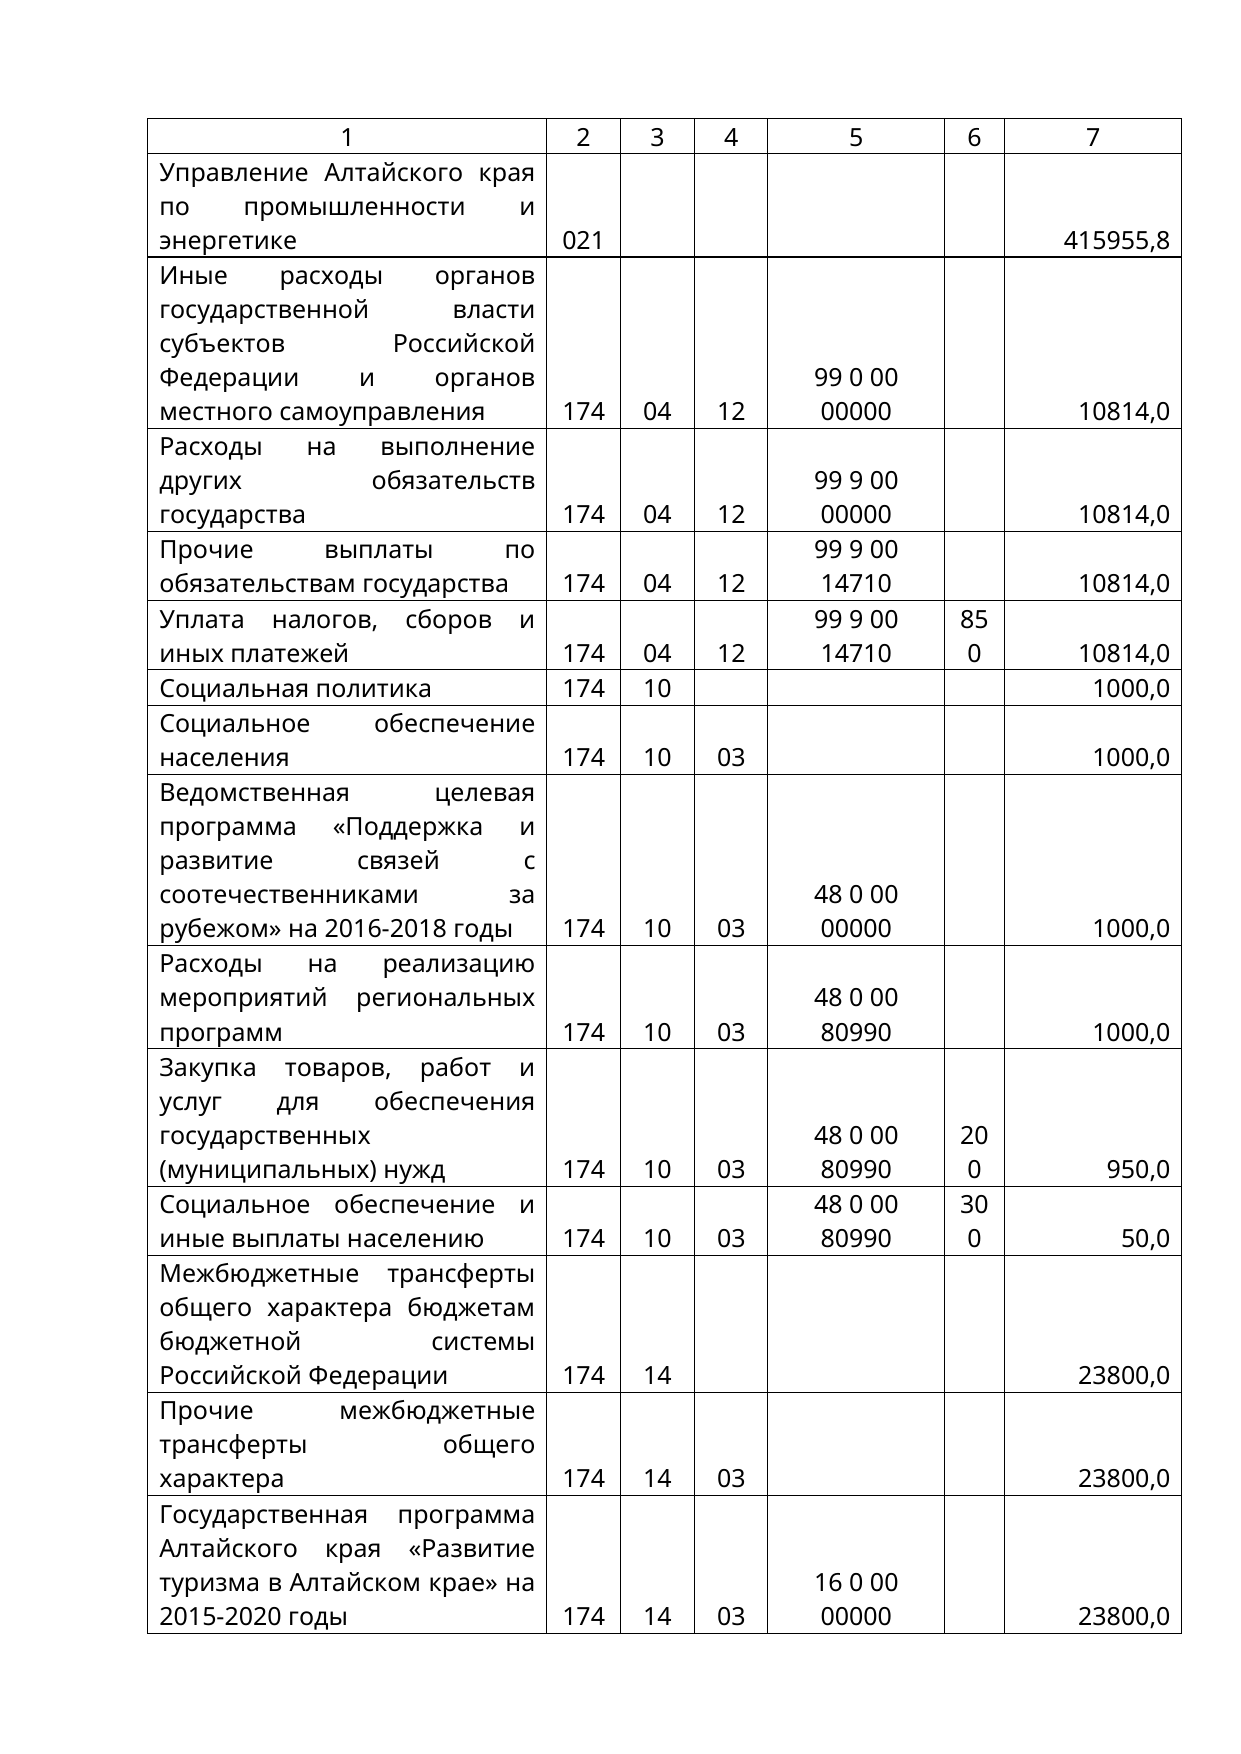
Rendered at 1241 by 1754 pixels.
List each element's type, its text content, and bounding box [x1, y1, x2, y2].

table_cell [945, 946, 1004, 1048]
table_cell [768, 154, 944, 256]
table_cell [695, 154, 767, 256]
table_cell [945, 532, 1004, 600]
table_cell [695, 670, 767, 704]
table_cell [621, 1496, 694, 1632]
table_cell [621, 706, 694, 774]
table_cell 021 [547, 154, 620, 256]
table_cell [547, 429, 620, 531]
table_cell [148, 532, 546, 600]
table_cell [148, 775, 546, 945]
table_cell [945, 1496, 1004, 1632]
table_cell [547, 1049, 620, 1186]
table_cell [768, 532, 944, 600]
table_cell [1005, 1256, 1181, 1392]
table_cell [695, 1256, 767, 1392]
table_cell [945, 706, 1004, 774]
table_header 6 [945, 119, 1004, 153]
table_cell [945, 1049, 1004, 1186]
table_header 3 [621, 119, 694, 153]
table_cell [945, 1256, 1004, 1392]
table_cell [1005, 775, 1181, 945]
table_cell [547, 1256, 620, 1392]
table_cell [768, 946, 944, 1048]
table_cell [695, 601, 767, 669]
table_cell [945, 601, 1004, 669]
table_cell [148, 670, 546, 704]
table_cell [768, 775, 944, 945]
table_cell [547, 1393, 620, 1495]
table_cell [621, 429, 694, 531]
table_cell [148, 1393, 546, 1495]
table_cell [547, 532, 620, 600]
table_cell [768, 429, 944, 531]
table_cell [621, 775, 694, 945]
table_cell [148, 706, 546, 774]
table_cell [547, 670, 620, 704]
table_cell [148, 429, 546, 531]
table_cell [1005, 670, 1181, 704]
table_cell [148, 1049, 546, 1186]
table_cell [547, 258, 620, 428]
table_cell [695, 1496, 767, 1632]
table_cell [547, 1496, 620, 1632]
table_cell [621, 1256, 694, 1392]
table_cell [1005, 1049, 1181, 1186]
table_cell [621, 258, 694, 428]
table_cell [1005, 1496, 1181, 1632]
table_header 2 [547, 119, 620, 153]
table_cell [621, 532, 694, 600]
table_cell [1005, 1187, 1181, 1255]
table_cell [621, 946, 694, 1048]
table_cell [621, 154, 694, 256]
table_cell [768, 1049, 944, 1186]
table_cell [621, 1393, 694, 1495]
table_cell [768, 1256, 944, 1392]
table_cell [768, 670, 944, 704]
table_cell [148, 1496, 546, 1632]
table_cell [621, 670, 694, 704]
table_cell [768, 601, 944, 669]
table_header 5 [768, 119, 944, 153]
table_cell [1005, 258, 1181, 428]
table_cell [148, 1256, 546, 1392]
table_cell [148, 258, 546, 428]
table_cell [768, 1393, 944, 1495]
table_cell 415955,8 [1005, 154, 1181, 256]
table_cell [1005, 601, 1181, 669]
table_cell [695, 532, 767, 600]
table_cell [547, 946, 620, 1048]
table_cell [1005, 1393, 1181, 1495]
table_header 7 [1005, 119, 1181, 153]
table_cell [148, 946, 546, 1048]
table_header 1 [148, 119, 546, 153]
table_cell [945, 154, 1004, 256]
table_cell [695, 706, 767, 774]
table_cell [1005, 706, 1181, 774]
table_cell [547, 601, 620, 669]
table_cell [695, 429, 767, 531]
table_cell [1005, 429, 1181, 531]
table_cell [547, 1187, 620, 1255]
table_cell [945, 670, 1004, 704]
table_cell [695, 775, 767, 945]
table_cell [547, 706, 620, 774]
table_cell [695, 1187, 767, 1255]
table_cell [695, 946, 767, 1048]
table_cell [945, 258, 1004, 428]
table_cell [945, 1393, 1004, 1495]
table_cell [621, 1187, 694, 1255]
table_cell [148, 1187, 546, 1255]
table_header 4 [695, 119, 767, 153]
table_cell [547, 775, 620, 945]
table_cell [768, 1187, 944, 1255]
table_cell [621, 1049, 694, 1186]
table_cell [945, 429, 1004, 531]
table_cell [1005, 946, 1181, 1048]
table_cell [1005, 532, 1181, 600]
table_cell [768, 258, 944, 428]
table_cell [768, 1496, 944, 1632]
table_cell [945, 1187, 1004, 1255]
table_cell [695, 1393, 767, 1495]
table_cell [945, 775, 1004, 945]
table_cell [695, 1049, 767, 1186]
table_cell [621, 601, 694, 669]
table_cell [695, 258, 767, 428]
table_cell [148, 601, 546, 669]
table_cell Управление Алтайского края по промышленности и энергетике [148, 154, 546, 256]
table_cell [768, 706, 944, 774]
